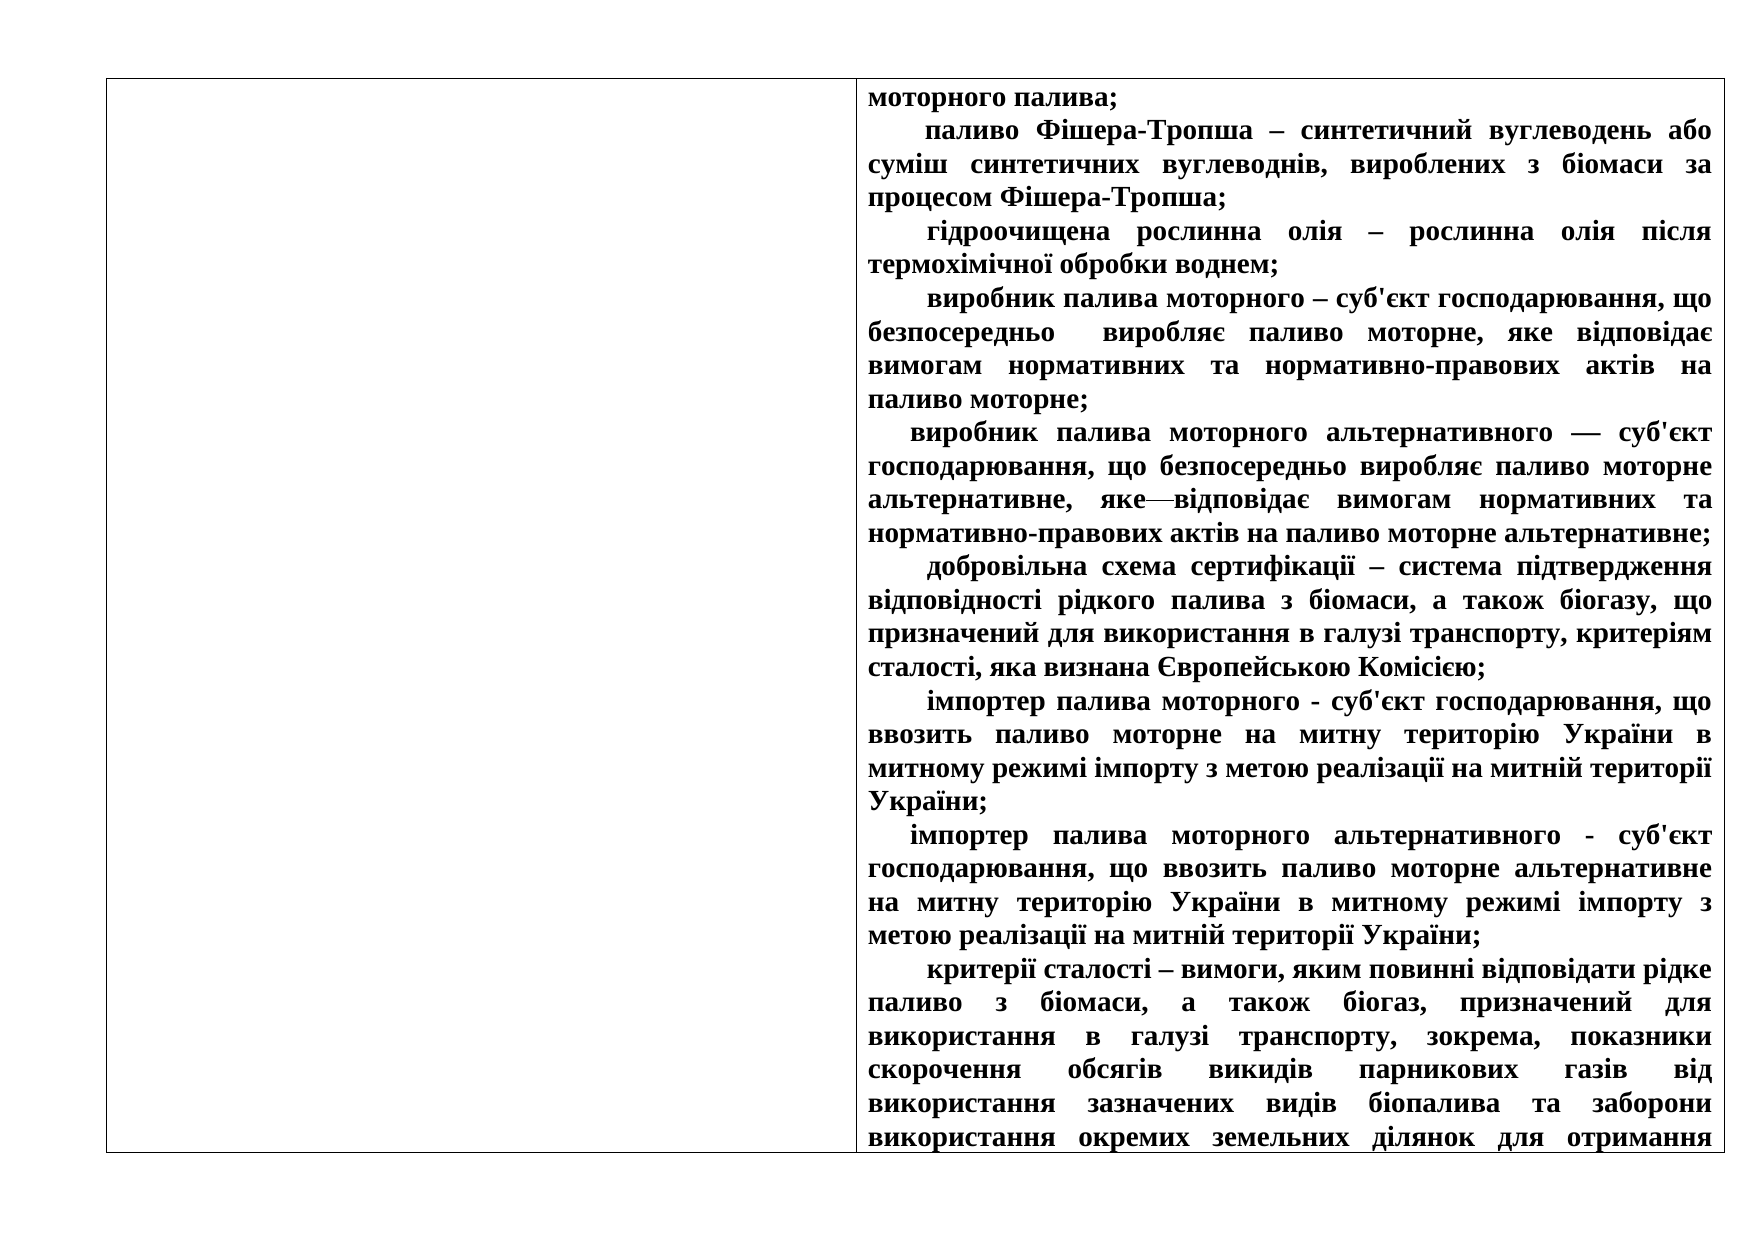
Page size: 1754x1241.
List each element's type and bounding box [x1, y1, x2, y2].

table_cell [107, 79, 856, 1152]
table_cell [857, 79, 1724, 1152]
